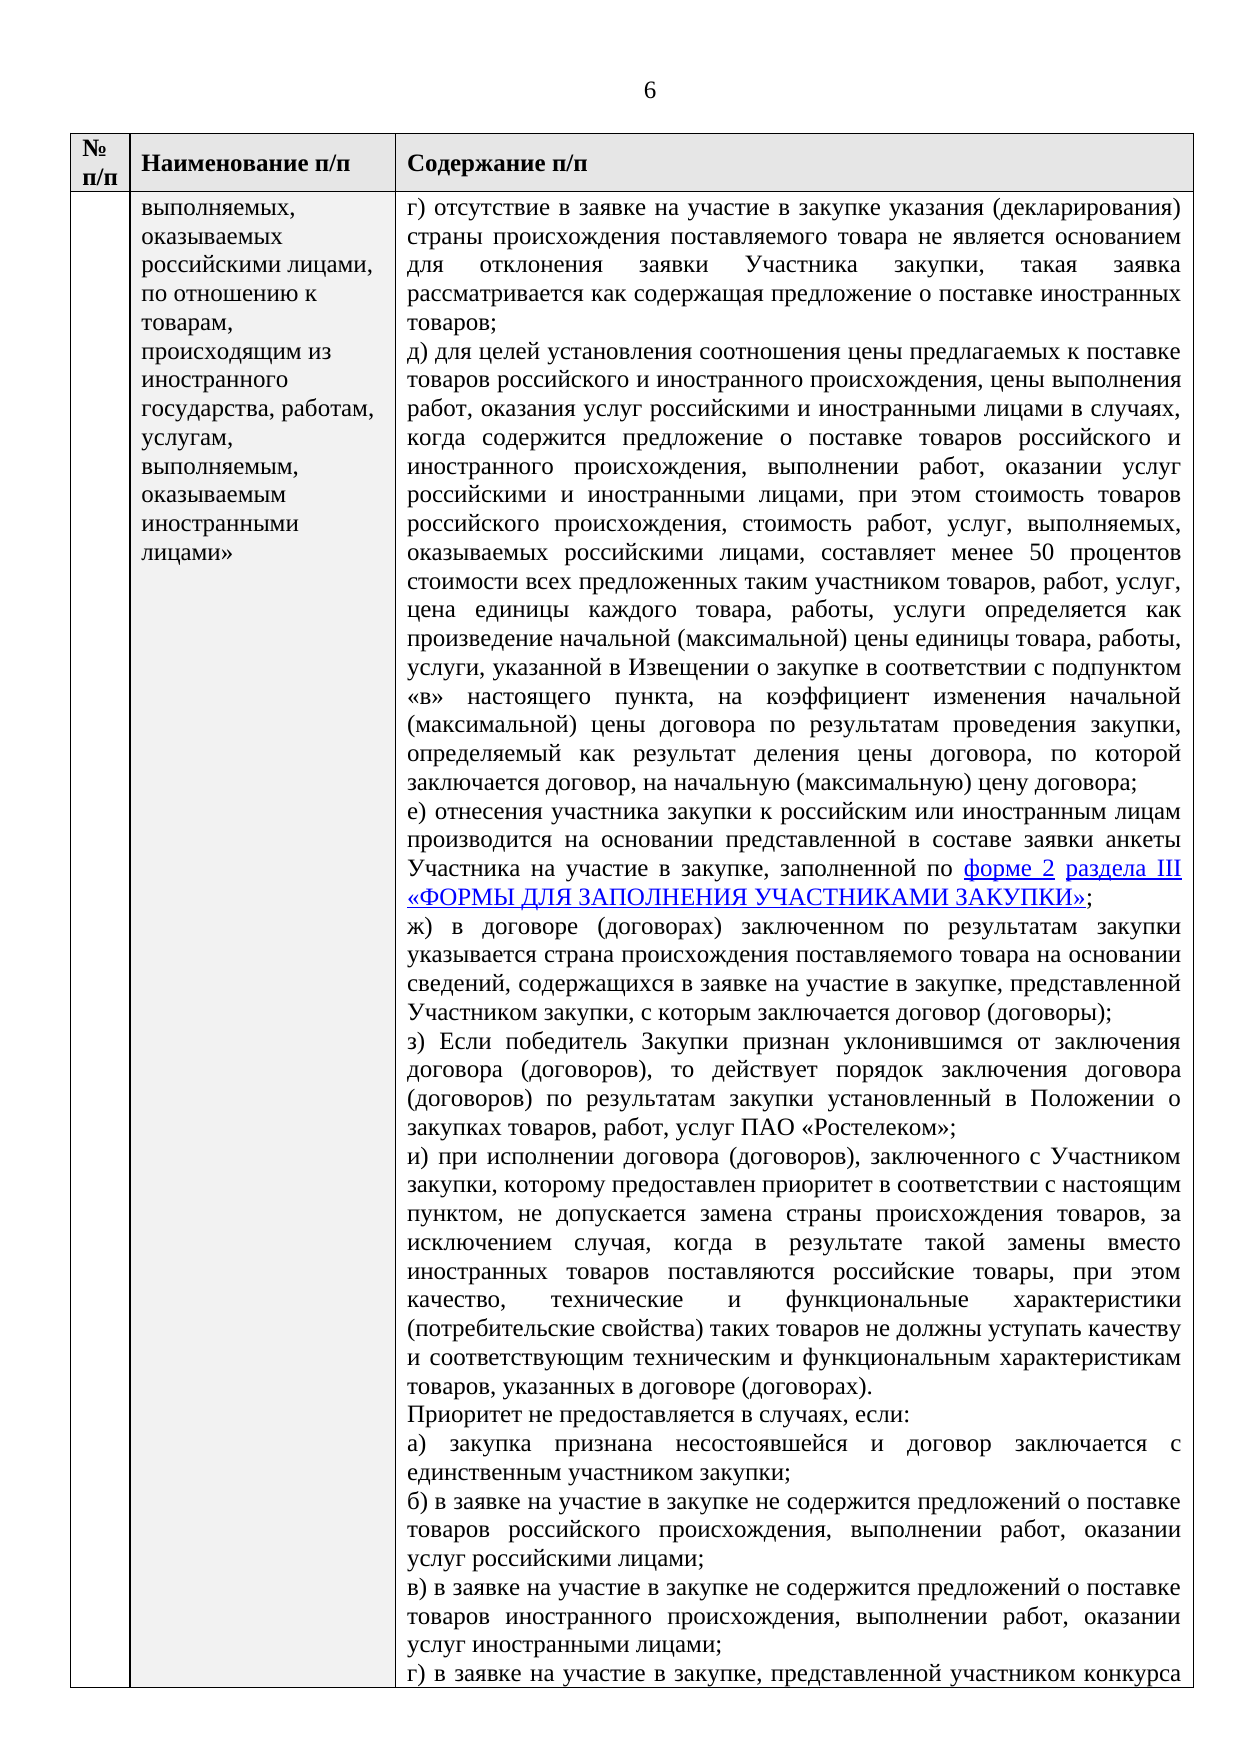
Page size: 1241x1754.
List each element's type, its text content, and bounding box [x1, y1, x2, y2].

table_header Наименование п/п [131, 134, 395, 191]
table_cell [131, 192, 395, 1687]
table_header Содержание п/п [396, 134, 1193, 191]
table_header № п/п [71, 134, 129, 191]
table_cell [71, 192, 129, 1687]
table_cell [396, 192, 1193, 1687]
